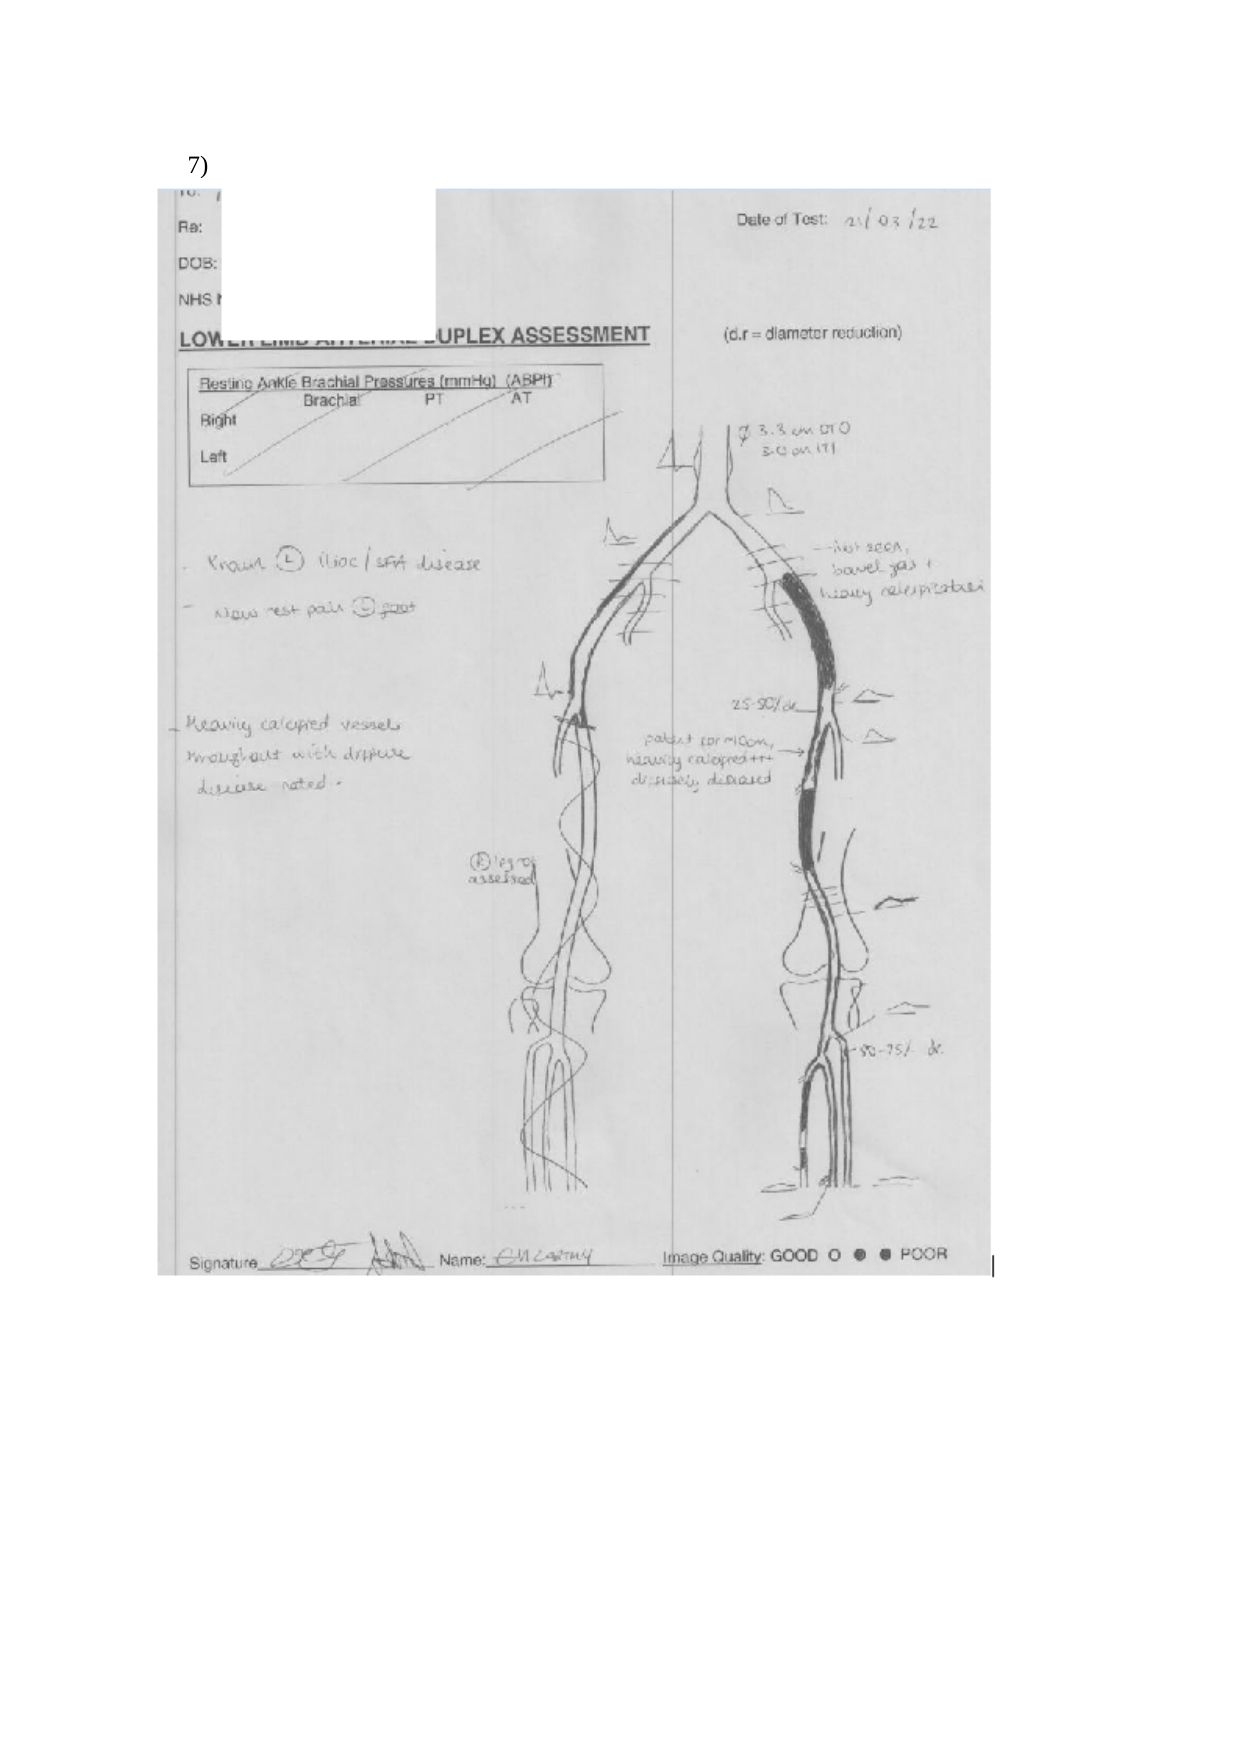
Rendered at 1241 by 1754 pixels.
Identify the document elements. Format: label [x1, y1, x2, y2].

picture [150, 178, 1002, 1293]
